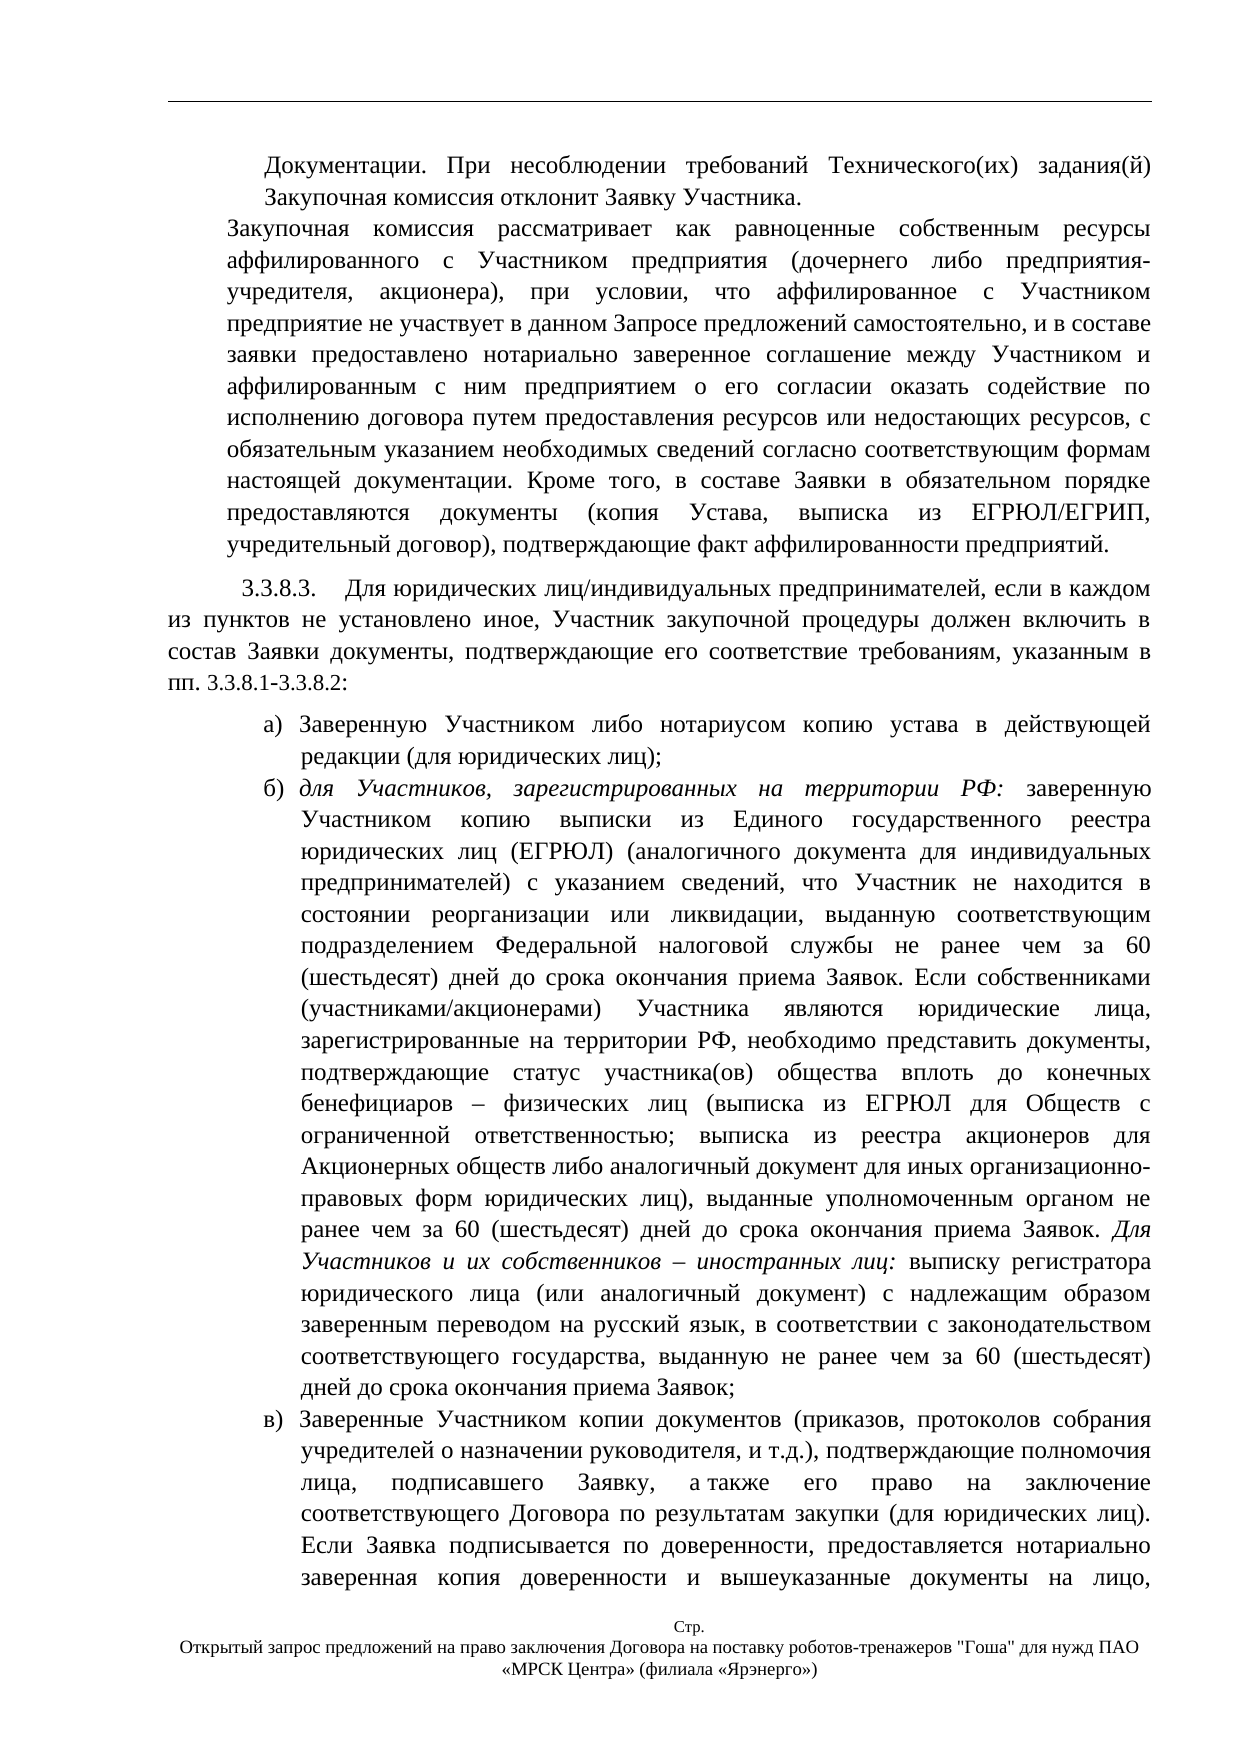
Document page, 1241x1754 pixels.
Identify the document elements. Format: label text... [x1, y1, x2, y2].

list Заверенную Участником либо нотариусом копию устава в действующей редакции (для юридических лиц); [263, 709, 1152, 770]
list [227, 150, 1152, 210]
text Закупочная комиссия рассматривает как равноценные собственным ресурсы аффилированного с Участником предприятия (дочернего либо предприятия-учредителя, акционера), при условии, что аффилированное с Участником предприятие не участвует в данном Запросе предложений самостоятельно, и в составе заявки предоставлено нотариально заверенное соглашение между Участником и аффилированным с ним предприятием о его согласии оказать содействие по исполнению договора путем предоставления ресурсов или недостающих ресурсов, с обязательным указанием необходимых сведений согласно соответствующим формам настоящей документации. Кроме того, в составе Заявки в обязательном порядке предоставляются документы (копия Устава, выписка из ЕГРЮЛ/ЕГРИП, учредительный договор), подтверждающие факт аффилированности предприятий. [227, 213, 1152, 557]
list для Участников, зарегистрированных на территории РФ: заверенную Участником копию выписки из Единого государственного реестра юридических лиц (ЕГРЮЛ) (аналогичного документа для индивидуальных предпринимателей) с указанием сведений, что Участник не находится в состоянии реорганизации или ликвидации, выданную соответствующим подразделением Федеральной налоговой службы не ранее чем за 60 (шестьдесят) дней до срока окончания приема Заявок. Если собственниками (участниками/акционерами) Участника являются юридические лица, зарегистрированные на территории РФ, необходимо представить документы, подтверждающие статус участника(ов) общества вплоть до конечных бенефициаров – физических лиц (выписка из ЕГРЮЛ для Обществ с ограниченной ответственностью; выписка из реестра акционеров для Акционерных обществ либо аналогичный документ для иных организационно-правовых форм юридических лиц), выданные уполномоченным органом не ранее чем за 60 (шестьдесят) дней до срока окончания приема Заявок. Для Участников и их собственников – иностранных лиц: выписку регистратора юридического лица (или аналогичный документ) с надлежащим образом заверенным переводом на русский язык, в соответствии с законодательством соответствующего государства, выданную не ранее чем за 60 (шестьдесят) дней до срока окончания приема Заявок; [263, 773, 1152, 1401]
list Для юридических лиц/индивидуальных предпринимателей, если в каждом из пунктов не установлено иное, Участник закупочной процедуры должен включить в состав Заявки документы, подтверждающие его соответствие требованиям, указанным в пп. 3.3.8.1-3.3.8.2: [168, 573, 1152, 696]
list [263, 1404, 1152, 1590]
